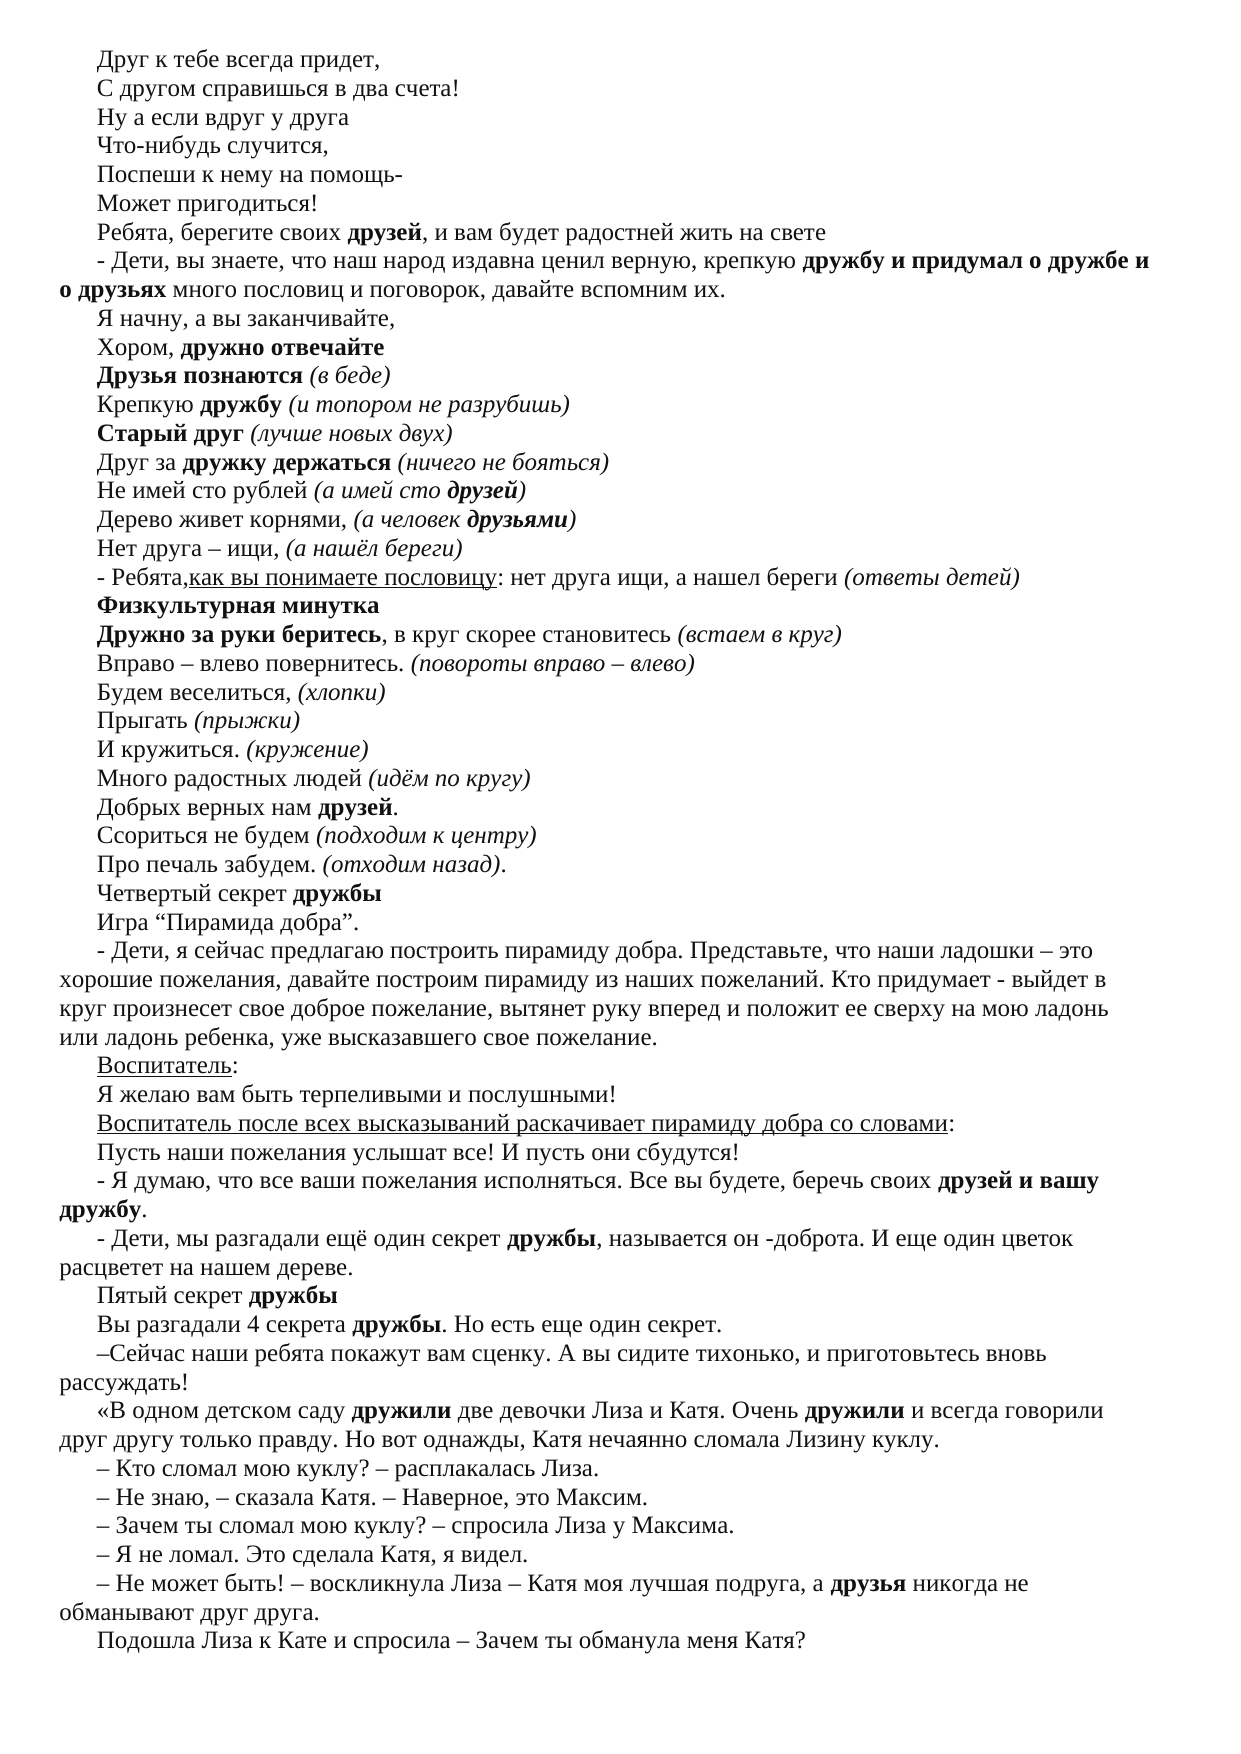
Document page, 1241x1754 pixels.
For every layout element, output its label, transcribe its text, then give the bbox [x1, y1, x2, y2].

text - Ребята,как вы понимаете пословицу: нет друга ищи, а нашел береги (ответы детей) [59, 562, 1152, 591]
text Воспитатель после всех высказываний раскачивает пирамиду добра со словами: [59, 1108, 1152, 1137]
text «В одном детском саду дружили две девочки Лиза и Катя. Очень дружили и всегда говорили друг другу только правду. Но вот однажды, Катя нечаянно сломала Лизину куклу. [59, 1396, 1152, 1453]
text – Зачем ты сломал мою куклу? – спросила Лиза у Максима. [59, 1511, 1152, 1539]
text – Я не ломал. Это сделала Катя, я видел. [59, 1539, 1152, 1568]
text Дружно за руки беритесь, в круг скорее становитесь (встаем в круг) [59, 619, 1152, 648]
text Будем веселиться, (хлопки) [59, 677, 1152, 706]
text Четвертый секрет дружбы [59, 878, 1152, 907]
text Старый друг (лучше новых двух) [59, 418, 1152, 447]
text Пусть наши пожелания услышат все! И пусть они сбудутся! [59, 1137, 1152, 1166]
text – Не знаю, – сказала Катя. – Наверное, это Максим. [59, 1482, 1152, 1511]
text Друзья познаются (в беде) [59, 361, 1152, 389]
text Вы разгадали 4 секрета дружбы. Но есть еще один секрет. [59, 1309, 1152, 1338]
text – Кто сломал мою куклу? – расплакалась Лиза. [59, 1453, 1152, 1482]
text Не имей сто рублей (а имей сто друзей) [59, 476, 1152, 504]
text – Не может быть! – воскликнула Лиза – Катя моя лучшая подруга, а друзья никогда не обманывают друг друга. [59, 1568, 1152, 1626]
text Я начну, а вы заканчивайте, [59, 303, 1152, 332]
text И кружиться. (кружение) [59, 734, 1152, 763]
text Воспитатель: [59, 1051, 1152, 1079]
text Подошла Лиза к Кате и спросила – Зачем ты обманула меня Катя? [59, 1626, 1152, 1654]
text Хором, дружно отвечайте [59, 332, 1152, 361]
text Поспеши к нему на помощь- [59, 159, 1152, 188]
text Дерево живет корнями, (а человек друзьями) [59, 504, 1152, 533]
text Что-нибудь случится, [59, 131, 1152, 159]
text Ну а если вдруг у друга [59, 102, 1152, 131]
text С другом справишься в два счета! [59, 73, 1152, 102]
text Ссориться не будем (подходим к центру) [59, 821, 1152, 849]
text Добрых верных нам друзей. [59, 792, 1152, 821]
text –Сейчас наши ребята покажут вам сценку. А вы сидите тихонько, и приготовьтесь вновь рассуждать! [59, 1338, 1152, 1396]
text Вправо – влево повернитесь. (повороты вправо – влево) [59, 648, 1152, 677]
text Пятый секрет дружбы [59, 1281, 1152, 1309]
text Крепкую дружбу (и топором не разрубишь) [59, 389, 1152, 418]
text Друг за дружку держаться (ничего не бояться) [59, 447, 1152, 476]
text - Я думаю, что все ваши пожелания исполняться. Все вы будете, беречь своих друзей и вашу дружбу. [59, 1166, 1152, 1223]
text Прыгать (прыжки) [59, 706, 1152, 734]
text Я желаю вам быть терпеливыми и послушными! [59, 1079, 1152, 1108]
text Про печаль забудем. (отходим назад). [59, 849, 1152, 878]
text - Дети, я сейчас предлагаю построить пирамиду добра. Представьте, что наши ладошки – это хорошие пожелания, давайте построим пирамиду из наших пожеланий. Кто придумает - выйдет в круг произнесет свое доброе пожелание, вытянет руку вперед и положит ее сверху на мою ладонь или ладонь ребенка, уже высказавшего свое пожелание. [59, 936, 1152, 1051]
text - Дети, мы разгадали ещё один секрет дружбы, называется он -доброта. И еще один цветок расцветет на нашем дереве. [59, 1223, 1152, 1281]
text - Дети, вы знаете, что наш народ издавна ценил верную, крепкую дружбу и придумал о дружбе и о друзьях много пословиц и поговорок, давайте вспомним их. [59, 246, 1152, 303]
text Нет друга – ищи, (а нашёл береги) [59, 533, 1152, 562]
text Ребята, берегите своих друзей, и вам будет радостней жить на свете [59, 217, 1152, 246]
text Много радостных людей (идём по кругу) [59, 763, 1152, 792]
text Физкультурная минутка [59, 591, 1152, 619]
text Может пригодиться! [59, 188, 1152, 217]
text Игра “Пирамида добра”. [59, 907, 1152, 936]
text Друг к тебе всегда придет, [59, 44, 1152, 73]
